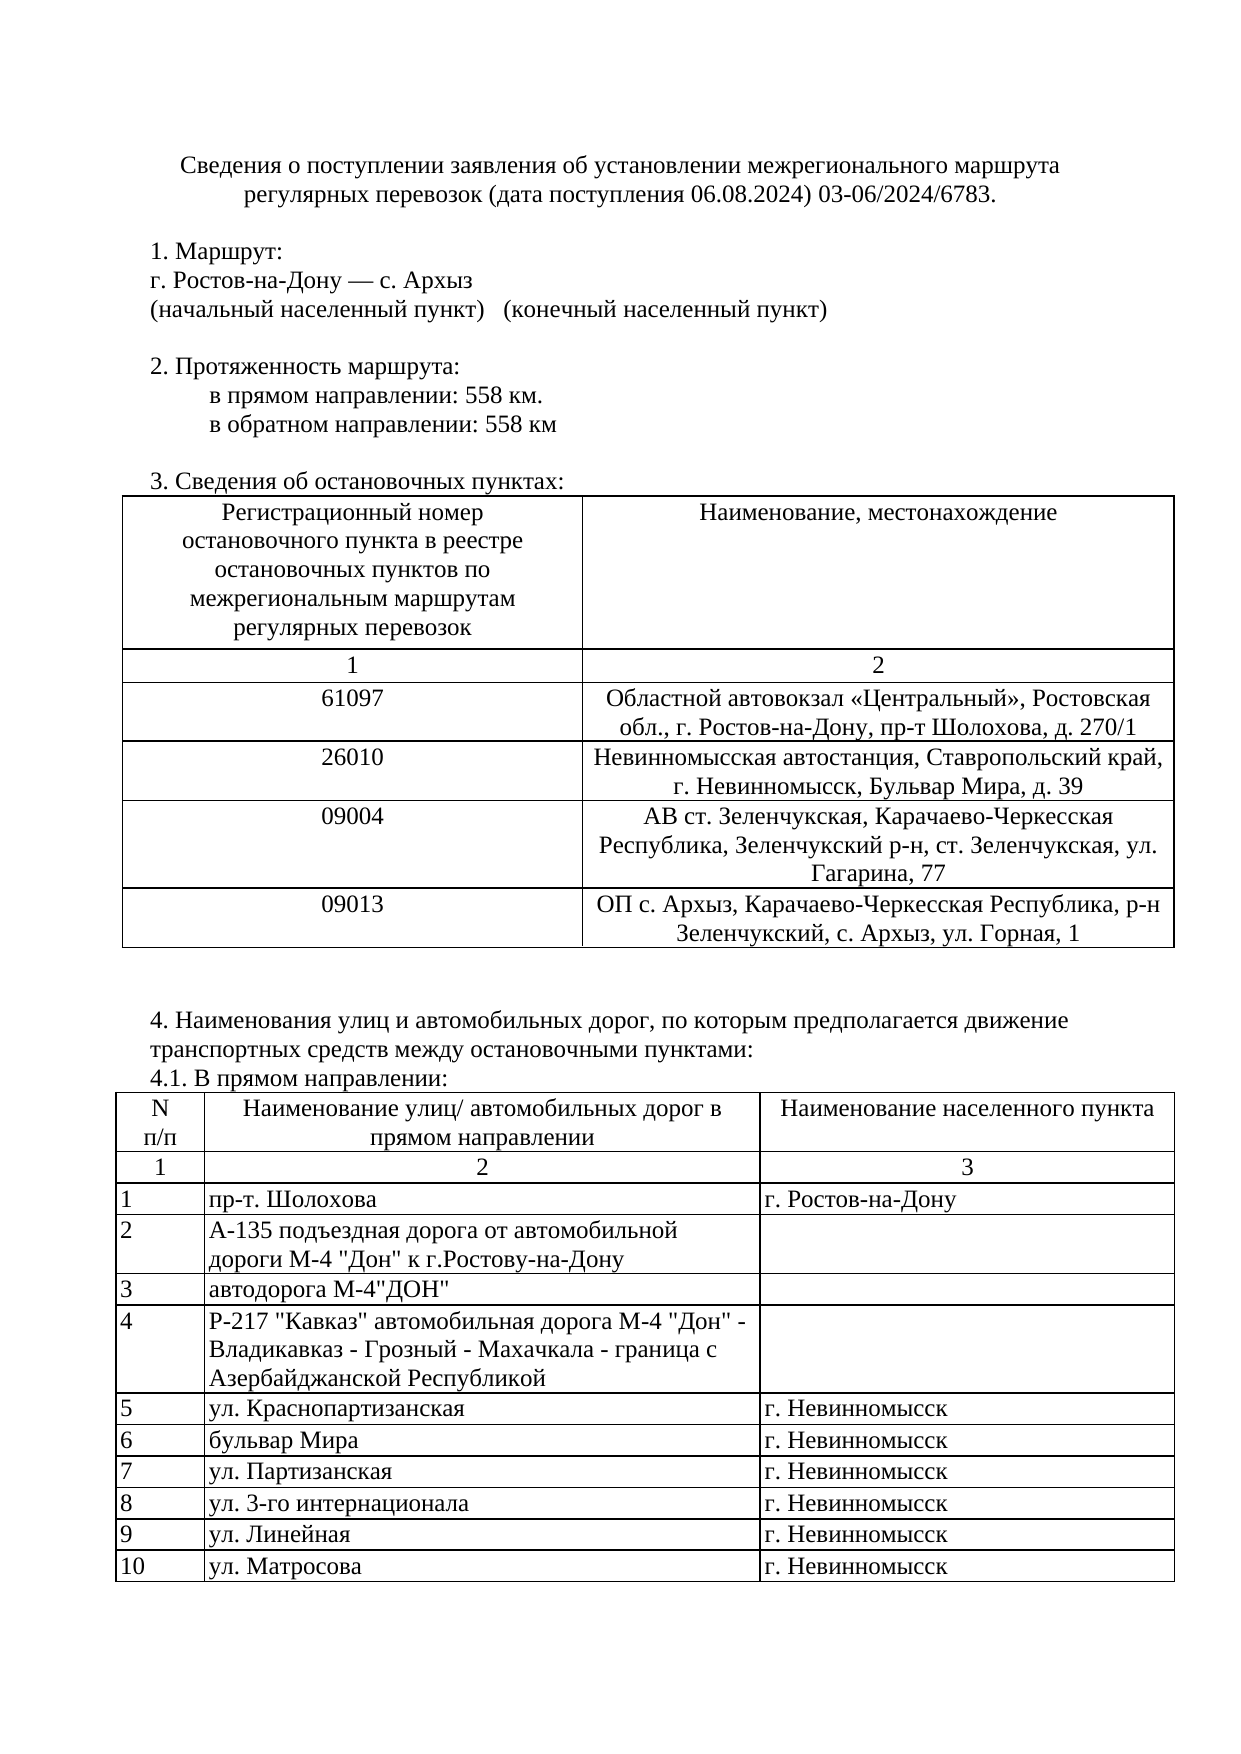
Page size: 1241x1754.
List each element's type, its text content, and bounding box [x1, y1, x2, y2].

table_cell г. Невинномысск [761, 1551, 1174, 1581]
table_cell автодорога М-4"ДОН" [205, 1274, 759, 1304]
table_cell [761, 1215, 1174, 1273]
table_cell 1 [117, 1184, 204, 1214]
table_cell 2 [117, 1215, 204, 1273]
table_cell 09013 [123, 889, 582, 946]
table_cell Р-217 "Кавказ" автомобильная дорога М-4 "Дон" - Владикавказ - Грозный - Махачкала - граница с Азербайджанской Республикой [205, 1306, 759, 1392]
table_cell г. Невинномысск [761, 1457, 1174, 1486]
table_cell г. Невинномысск [761, 1488, 1174, 1518]
table_cell 3 [761, 1152, 1174, 1182]
table_cell 2 [205, 1152, 759, 1182]
table_cell ул. 3-го интернационала [205, 1488, 759, 1518]
table_cell пр-т. Шолохова [205, 1184, 759, 1214]
table_cell бульвар Мира [205, 1425, 759, 1455]
table_cell 7 [117, 1457, 204, 1486]
table_cell 4 [117, 1306, 204, 1392]
table_cell Невинномысская автостанция, Ставропольский край, г. Невинномысск, Бульвар Мира, д. 39 [583, 742, 1173, 799]
text (начальный населенный пункт) (конечный населенный пункт) [150, 294, 1090, 322]
table_header Наименование населенного пункта [761, 1093, 1174, 1151]
table_cell [761, 1306, 1174, 1392]
table_cell 9 [117, 1520, 204, 1549]
table_cell 5 [117, 1394, 204, 1423]
table_cell г. Ростов-на-Дону [761, 1184, 1174, 1214]
table_cell 26010 [123, 742, 582, 799]
table_cell ул. Линейная [205, 1520, 759, 1549]
table_cell ул. Краснопартизанская [205, 1394, 759, 1423]
table_cell ул. Матросова [205, 1551, 759, 1581]
table_header Наименование, местонахождение [583, 497, 1173, 648]
text г. Ростов-на-Дону — с. Архыз [150, 265, 1090, 294]
text 1. Маршрут: [150, 236, 1090, 265]
table_cell 09004 [123, 801, 582, 887]
table_cell 2 [583, 650, 1173, 681]
table_header N п/п [117, 1093, 204, 1151]
table_cell 8 [117, 1488, 204, 1518]
table_cell 6 [117, 1425, 204, 1455]
table_cell 3 [117, 1274, 204, 1304]
table_cell ОП с. Архыз, Карачаево-Черкесская Республика, р-н Зеленчукский, с. Архыз, ул. Горная, 1 [583, 889, 1173, 946]
text Сведения о поступлении заявления об установлении межрегионального маршрута регулярных перевозок (дата поступления 06.08.2024) 03-06/2024/6783. [150, 150, 1090, 207]
table_cell 61097 [123, 683, 582, 740]
table_cell АВ ст. Зеленчукская, Карачаево-Черкесская Республика, Зеленчукский р-н, ст. Зеленчукская, ул. Гагарина, 77 [583, 801, 1173, 887]
text 4. Наименования улиц и автомобильных дорог, по которым предполагается движение транспортных средств между остановочными пунктами: [150, 1005, 1090, 1063]
table_cell 10 [117, 1551, 204, 1581]
table_cell 1 [117, 1152, 204, 1182]
text в прямом направлении: 558 км. [150, 380, 1090, 409]
table_header Регистрационный номер остановочного пункта в реестре остановочных пунктов по межрегиональным маршрутам регулярных перевозок [123, 497, 582, 648]
table_cell Областной автовокзал «Центральный», Ростовская обл., г. Ростов-на-Дону, пр-т Шолохова, д. 270/1 [583, 683, 1173, 740]
table_cell 1 [123, 650, 582, 681]
table_cell г. Невинномысск [761, 1394, 1174, 1423]
table_cell г. Невинномысск [761, 1520, 1174, 1549]
text в обратном направлении: 558 км [150, 409, 1090, 437]
text 4.1. В прямом направлении: [150, 1063, 1090, 1092]
text 2. Протяженность маршрута: [150, 351, 1090, 380]
table_cell г. Невинномысск [761, 1425, 1174, 1455]
table_header Наименование улиц/ автомобильных дорог в прямом направлении [205, 1093, 759, 1151]
table_cell А-135 подъездная дорога от автомобильной дороги М-4 "Дон" к г.Ростову-на-Дону [205, 1215, 759, 1273]
table_cell [761, 1274, 1174, 1304]
table_cell ул. Партизанская [205, 1457, 759, 1486]
text 3. Сведения об остановочных пунктах: [150, 466, 1090, 495]
